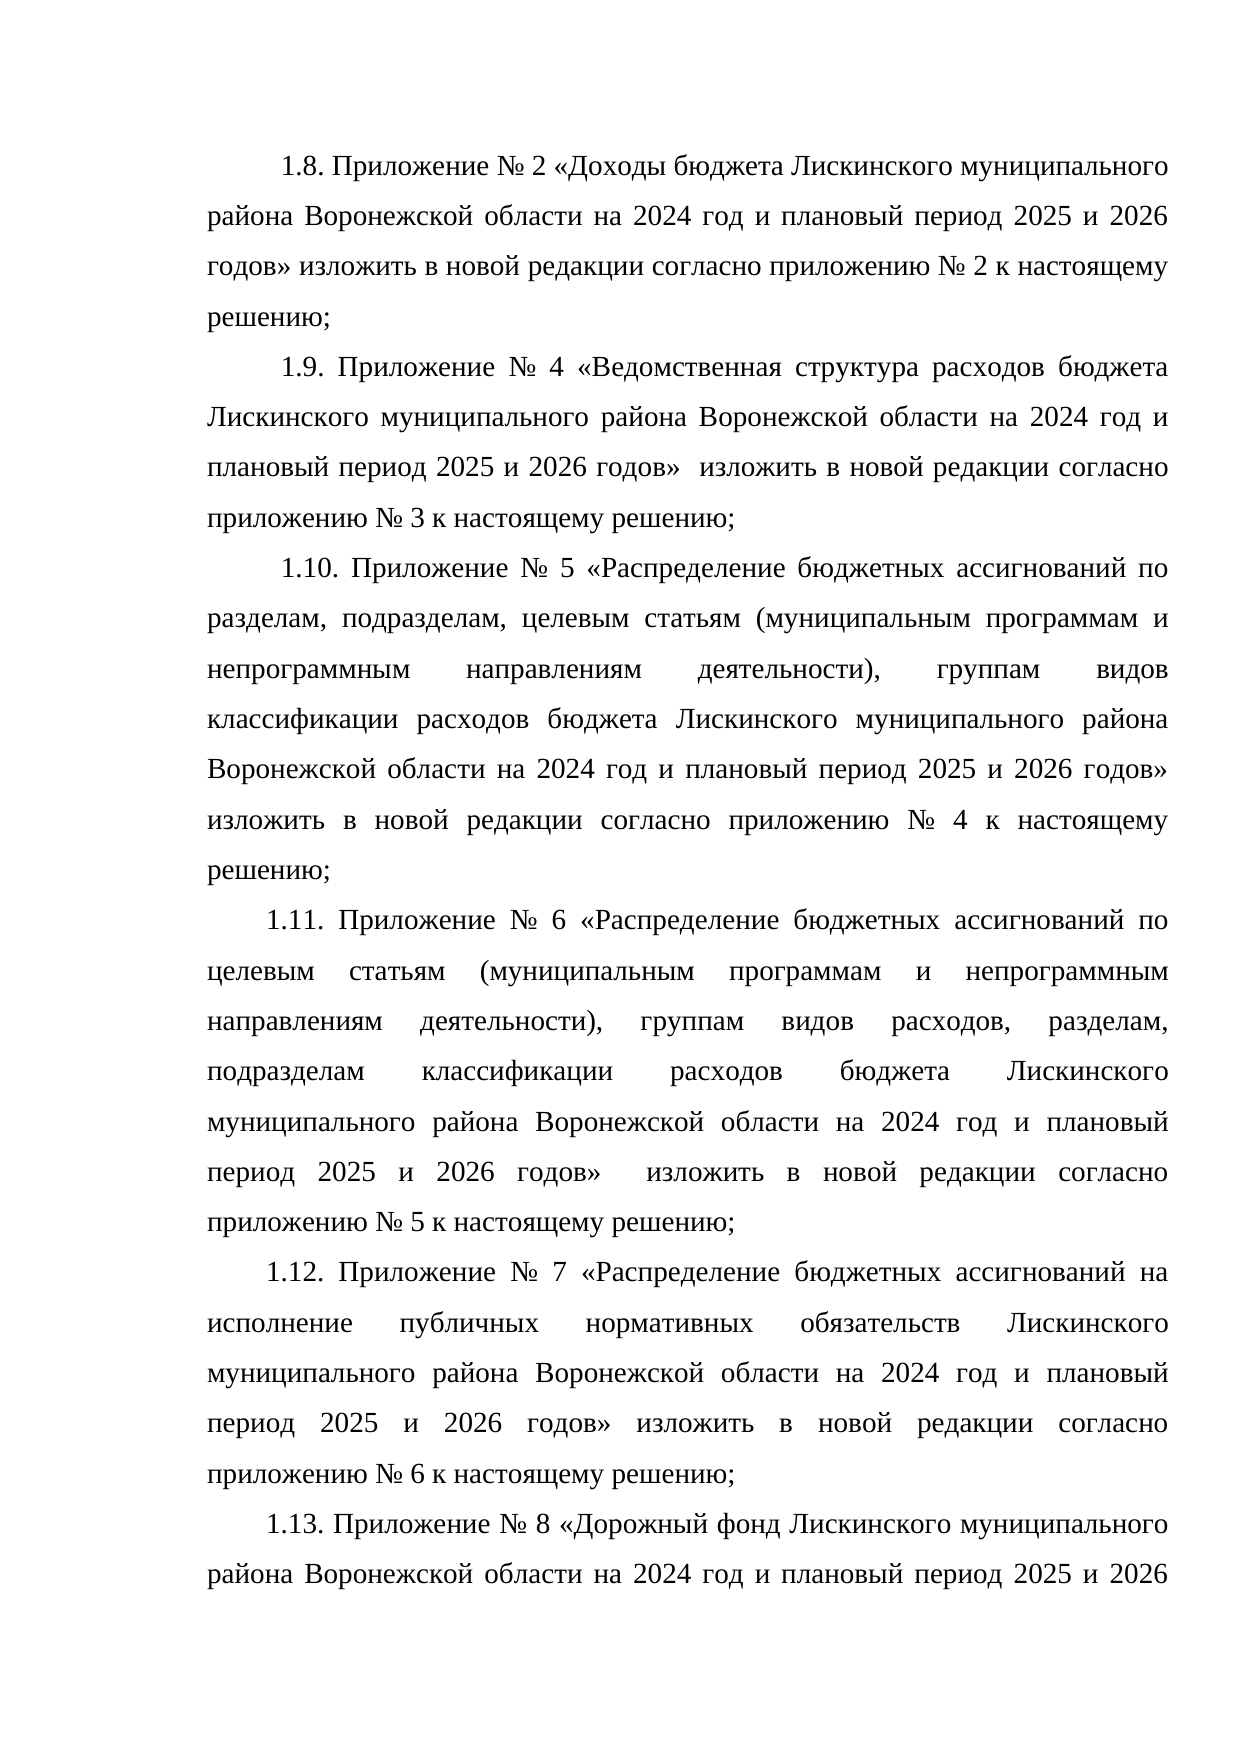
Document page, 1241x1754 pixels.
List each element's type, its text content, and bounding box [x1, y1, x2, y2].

text 1.8. Приложение № 2 «Доходы бюджета Лискинского муниципального района Воронежской области на 2024 год и плановый период 2025 и 2026 годов» изложить в новой редакции согласно приложению № 2 к настоящему решению; [207, 148, 1169, 332]
text 1.11. Приложение № 6 «Распределение бюджетных ассигнований по целевым статьям (муниципальным программам и непрограммным направлениям деятельности), группам видов расходов, разделам, подразделам классификации расходов бюджета Лискинского муниципального района Воронежской области на 2024 год и плановый период 2025 и 2026 годов» изложить в новой редакции согласно приложению № 5 к настоящему решению; [207, 902, 1169, 1238]
text 1.10. Приложение № 5 «Распределение бюджетных ассигнований по разделам, подразделам, целевым статьям (муниципальным программам и непрограммным направлениям деятельности), группам видов классификации расходов бюджета Лискинского муниципального района Воронежской области на 2024 год и плановый период 2025 и 2026 годов» изложить в новой редакции согласно приложению № 4 к настоящему решению; [207, 550, 1169, 886]
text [207, 1506, 1169, 1590]
text 1.12. Приложение № 7 «Распределение бюджетных ассигнований на исполнение публичных нормативных обязательств Лискинского муниципального района Воронежской области на 2024 год и плановый период 2025 и 2026 годов» изложить в новой редакции согласно приложению № 6 к настоящему решению; [207, 1254, 1169, 1489]
text 1.9. Приложение № 4 «Ведомственная структура расходов бюджета Лискинского муниципального района Воронежской области на 2024 год и плановый период 2025 и 2026 годов» изложить в новой редакции согласно приложению № 3 к настоящему решению; [207, 349, 1169, 533]
